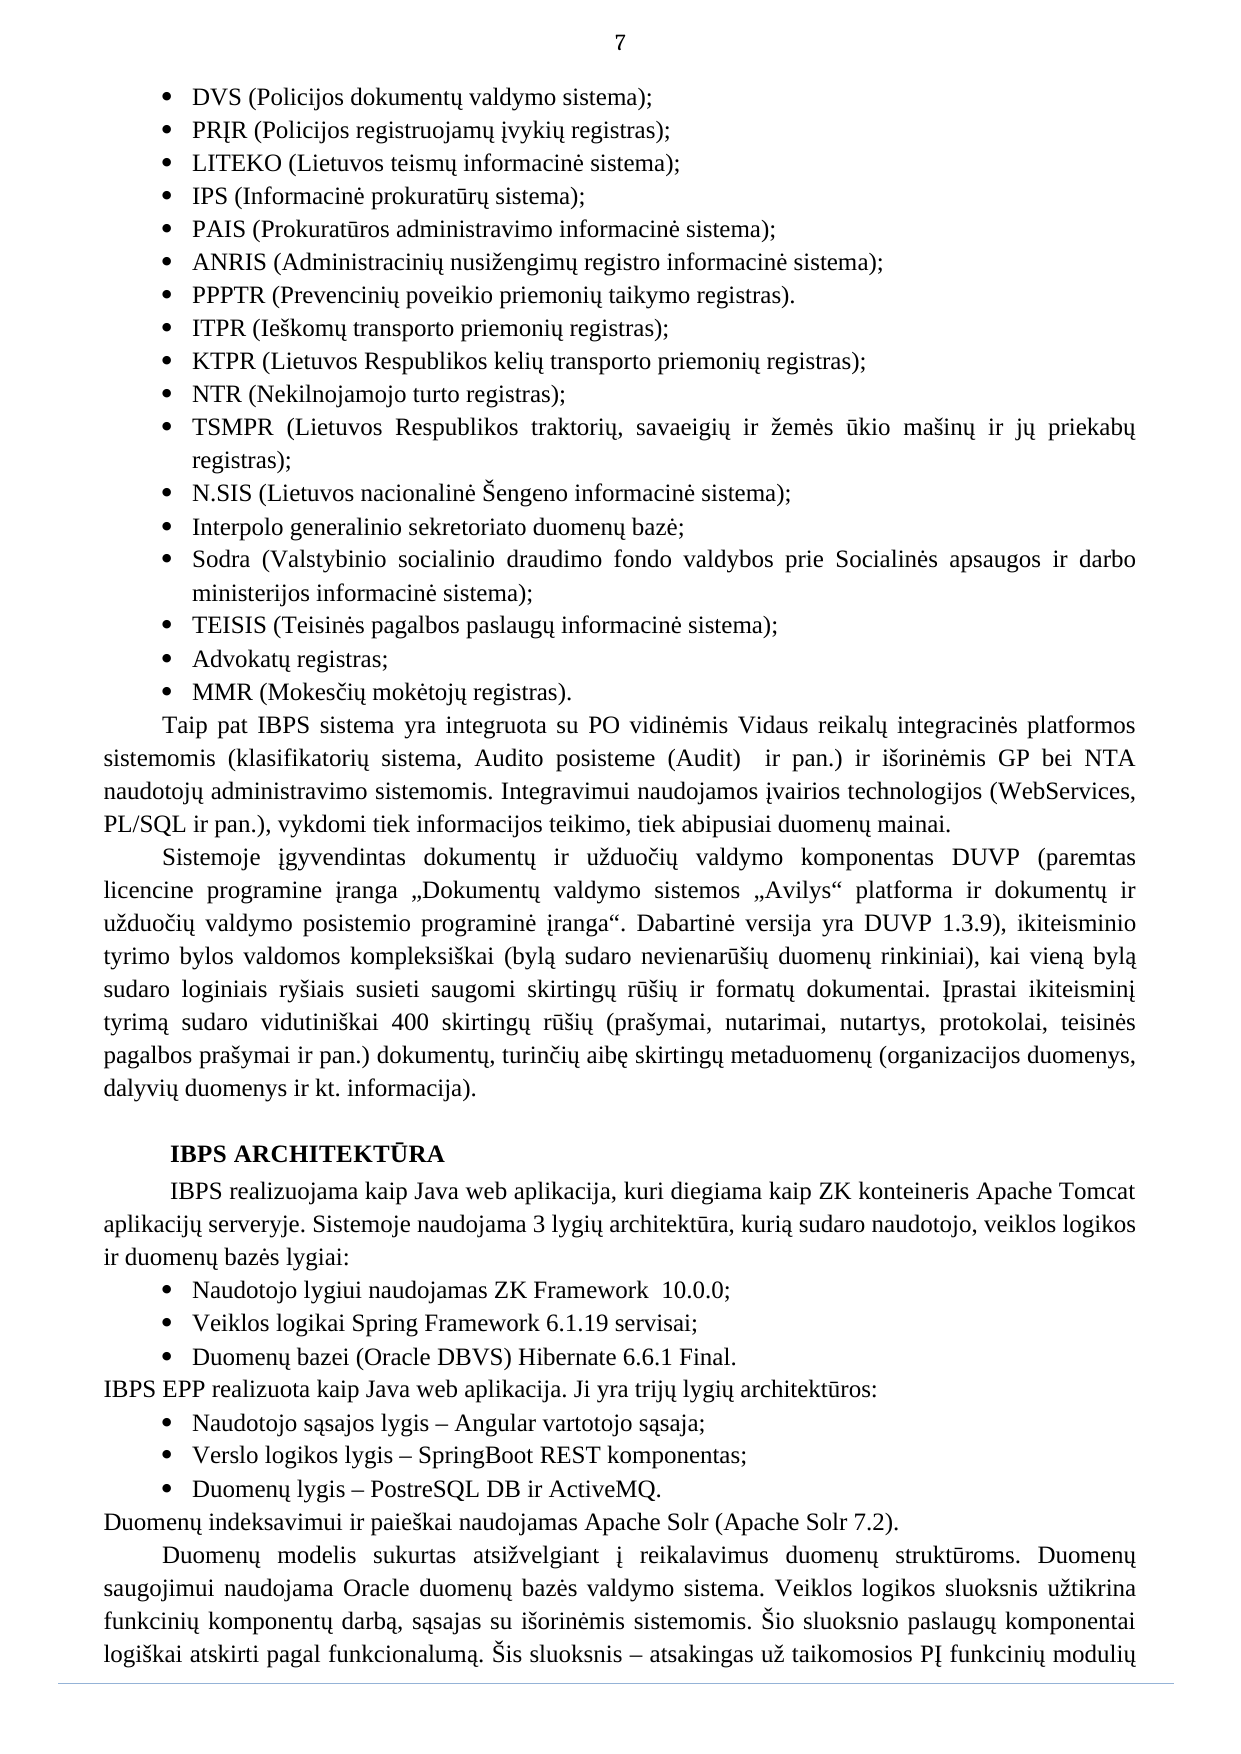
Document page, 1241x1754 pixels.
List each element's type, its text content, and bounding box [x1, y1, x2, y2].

list ANRIS (Administracinių nusižengimų registro informacinė sistema); [162, 247, 1137, 276]
text Taip pat IBPS sistema yra integruota su PO vidinėmis Vidaus reikalų integracinės platformos sistemomis (klasifikatorių sistema, Audito posisteme (Audit) ir pan.) ir išorinėmis GP bei NTA naudotojų administravimo sistemomis. Integravimui naudojamos įvairios technologijos (WebServices, PL/SQL ir pan.), vykdomi tiek informacijos teikimo, tiek abipusiai duomenų mainai. [103, 710, 1137, 837]
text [103, 1540, 1137, 1667]
list IPS (Informacinė prokuratūrų sistema); [162, 181, 1137, 210]
list MMR (Mokesčių mokėtojų registras). [162, 677, 1137, 705]
list Verslo logikos lygis – SpringBoot REST komponentas; [162, 1441, 1137, 1469]
list Duomenų lygis – PostreSQL DB ir ActiveMQ. [162, 1474, 1137, 1502]
list N.SIS (Lietuvos nacionalinė Šengeno informacinė sistema); [162, 478, 1137, 507]
list Sodra (Valstybinio socialinio draudimo fondo valdybos prie Socialinės apsaugos ir darbo ministerijos informacinė sistema); [162, 544, 1137, 606]
list PPPTR (Prevencinių poveikio priemonių taikymo registras). [162, 280, 1137, 309]
list Duomenų bazei (Oracle DBVS) Hibernate 6.6.1 Final. [162, 1342, 1137, 1370]
text IBPS EPP realizuota kaip Java web aplikacija. Ji yra trijų lygių architektūros: [103, 1374, 1137, 1403]
list Veiklos logikai Spring Framework 6.1.19 servisai; [162, 1308, 1137, 1337]
list ITPR (Ieškomų transporto priemonių registras); [162, 313, 1137, 342]
text Duomenų indeksavimui ir paieškai naudojamas Apache Solr (Apache Solr 7.2). [103, 1507, 1137, 1535]
list DVS (Policijos dokumentų valdymo sistema); [162, 82, 1137, 111]
text Sistemoje įgyvendintas dokumentų ir užduočių valdymo komponentas DUVP (paremtas licencine programine įranga „Dokumentų valdymo sistemos „Avilys“ platforma ir dokumentų ir užduočių valdymo posistemio programinė įranga“. Dabartinė versija yra DUVP 1.3.9), ikiteisminio tyrimo bylos valdomos kompleksiškai (bylą sudaro nevienarūšių duomenų rinkiniai), kai vieną bylą sudaro loginiais ryšiais susieti saugomi skirtingų rūšių ir formatų dokumentai. Įprastai ikiteisminį tyrimą sudaro vidutiniškai 400 skirtingų rūšių (prašymai, nutarimai, nutartys, protokolai, teisinės pagalbos prašymai ir pan.) dokumentų, turinčių aibę skirtingų metaduomenų (organizacijos duomenys, dalyvių duomenys ir kt. informacija). [103, 842, 1137, 1102]
list LITEKO (Lietuvos teismų informacinė sistema); [162, 148, 1137, 177]
list TEISIS (Teisinės pagalbos paslaugų informacinė sistema); [162, 611, 1137, 639]
list Naudotojo sąsajos lygis – Angular vartotojo sąsaja; [162, 1408, 1137, 1436]
list KTPR (Lietuvos Respublikos kelių transporto priemonių registras); [162, 346, 1137, 375]
list PRĮR (Policijos registruojamų įvykių registras); [162, 115, 1137, 144]
list NTR (Nekilnojamojo turto registras); [162, 379, 1137, 408]
text IBPS realizuojama kaip Java web aplikacija, kuri diegiama kaip ZK konteineris Apache Tomcat aplikacijų serveryje. Sistemoje naudojama 3 lygių architektūra, kurią sudaro naudotojo, veiklos logikos ir duomenų bazės lygiai: [103, 1176, 1137, 1271]
list Naudotojo lygiui naudojamas ZK Framework 10.0.0; [162, 1276, 1137, 1304]
list Advokatų registras; [162, 644, 1137, 672]
list TSMPR (Lietuvos Respublikos traktorių, savaeigių ir žemės ūkio mašinų ir jų priekabų registras); [162, 412, 1137, 474]
subtitle IBPS ARCHITEKTŪRA [103, 1139, 1137, 1168]
list PAIS (Prokuratūros administravimo informacinė sistema); [162, 214, 1137, 243]
list Interpolo generalinio sekretoriato duomenų bazė; [162, 512, 1137, 540]
